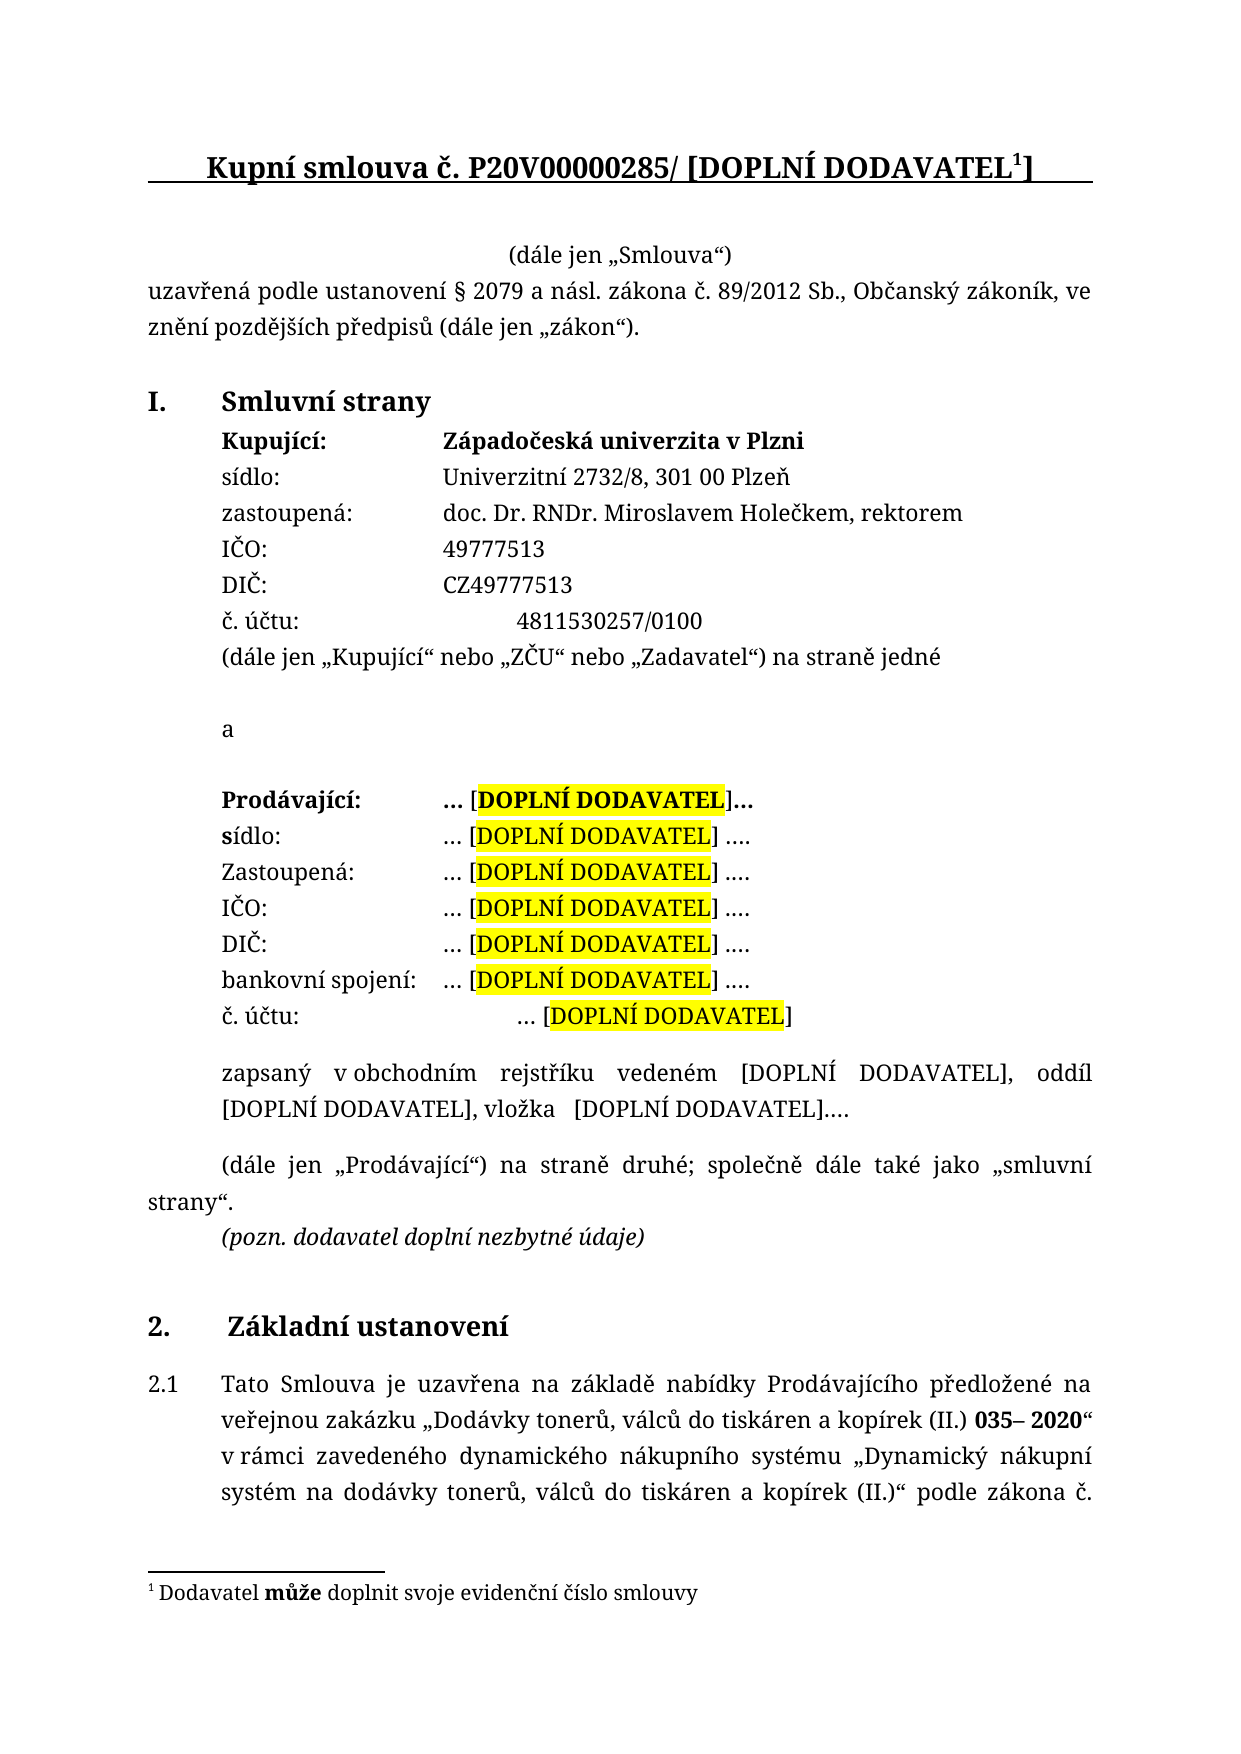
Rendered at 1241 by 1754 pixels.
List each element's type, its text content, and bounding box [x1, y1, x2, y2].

text zapsaný v obchodním rejstříku vedeném [DOPLNÍ DODAVATEL], oddíl [DOPLNÍ DODAVATEL], vložka [DOPLNÍ DODAVATEL].… [221, 1057, 1093, 1124]
text DIČ: … [DOPLNÍ DODAVATEL] .… [221, 928, 476, 959]
text IČO: … [DOPLNÍ DODAVATEL] .… [221, 892, 476, 923]
text č. účtu: 4811530257/0100 [221, 605, 1093, 636]
text Kupující: Západočeská univerzita v Plzni [221, 425, 1093, 456]
text a [221, 712, 1093, 744]
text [148, 1368, 1093, 1507]
text Zastoupená: … [DOPLNÍ DODAVATEL] .… [221, 856, 476, 887]
text č. účtu: … [DOPLNÍ DODAVATEL] [784, 1000, 1093, 1031]
text 2. Základní ustanovení [148, 1307, 1093, 1344]
text uzavřená podle ustanovení § 2079 a násl. zákona č. 89/2012 Sb., Občanský zákoník, ve znění pozdějších předpisů (dále jen „zákon“). [148, 275, 1093, 342]
text bankovní spojení: … [DOPLNÍ DODAVATEL] .… [148, 964, 476, 995]
text Prodávající: … [DOPLNÍ DODAVATEL]… [221, 784, 478, 816]
text sídlo: … [DOPLNÍ DODAVATEL] …. [221, 820, 476, 852]
text (dále jen „Prodávající“) na straně druhé; společně dále také jako „smluvní strany“. [148, 1149, 1093, 1217]
text I. Smluvní strany [148, 383, 1093, 419]
text Kupní smlouva č. P20V00000285/ [DOPLNÍ DODAVATEL] [148, 148, 1093, 181]
text č. účtu: … [DOPLNÍ DODAVATEL] [221, 1000, 550, 1031]
text bankovní spojení: … [DOPLNÍ DODAVATEL] .… [711, 964, 1093, 995]
text sídlo: Univerzitní 2732/8, 301 00 Plzeň [221, 461, 1093, 492]
text IČO: … [DOPLNÍ DODAVATEL] .… [711, 892, 1093, 923]
text (dále jen „Smlouva“) [148, 239, 1093, 270]
text (pozn. dodavatel doplní nezbytné údaje) [148, 1221, 1093, 1253]
text Zastoupená: … [DOPLNÍ DODAVATEL] .… [711, 856, 1093, 887]
text sídlo: … [DOPLNÍ DODAVATEL] …. [711, 820, 1093, 852]
text Prodávající: … [DOPLNÍ DODAVATEL]… [725, 784, 1093, 816]
text DIČ: … [DOPLNÍ DODAVATEL] .… [711, 928, 1093, 959]
text IČO: 49777513 [221, 533, 1093, 564]
text DIČ: CZ49777513 [221, 569, 1093, 600]
text zastoupená: doc. Dr. RNDr. Miroslavem Holečkem, rektorem [221, 497, 1093, 528]
text (dále jen „Kupující“ nebo „ZČU“ nebo „Zadavatel“) na straně jedné [221, 641, 1093, 672]
